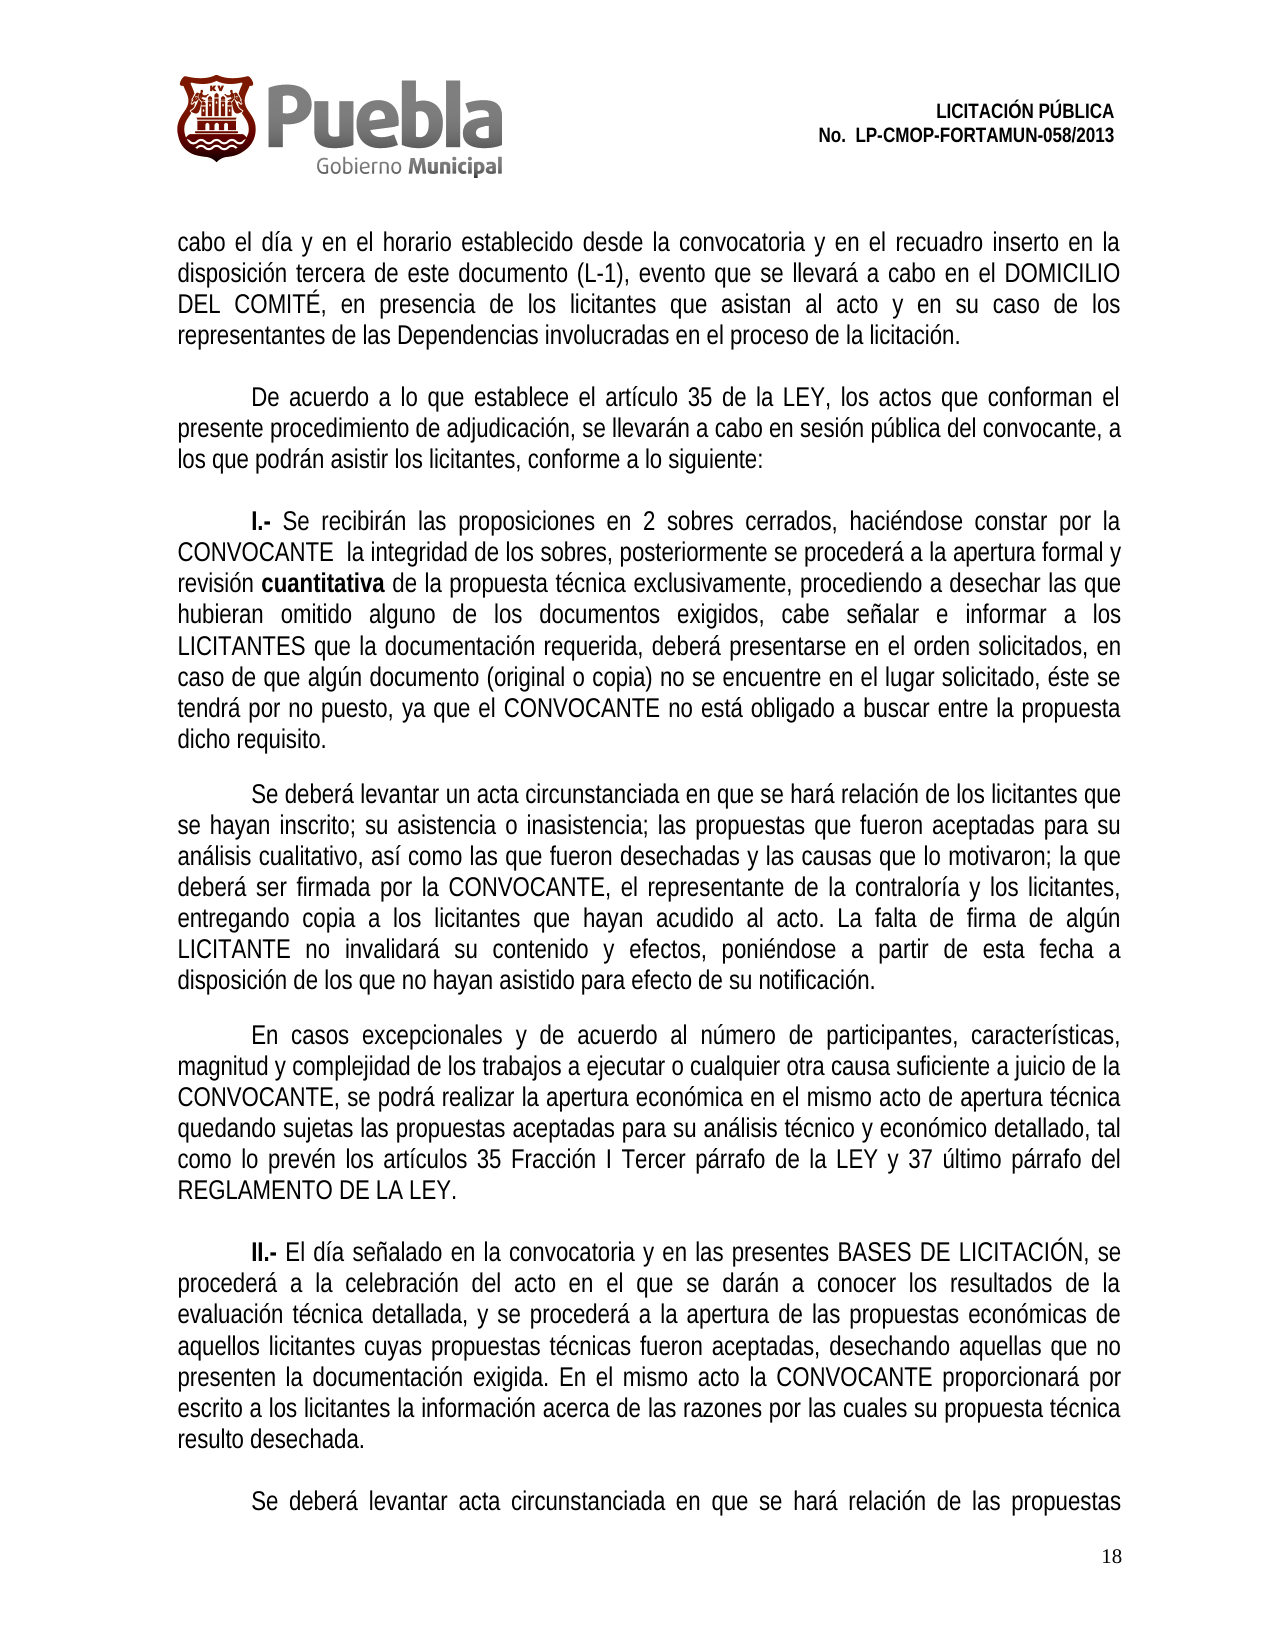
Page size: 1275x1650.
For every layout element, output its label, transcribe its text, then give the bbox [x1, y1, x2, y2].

text En casos excepcionales y de acuerdo al número de participantes, características, magnitud y complejidad de los trabajos a ejecutar o cualquier otra causa suficiente a juicio de la CONVOCANTE, se podrá realizar la apertura económica en el mismo acto de apertura técnica quedando sujetas las propuestas aceptadas para su análisis técnico y económico detallado, tal como lo prevén los artículos 35 Fracción I Tercer párrafo de la LEY y 37 último párrafo del REGLAMENTO DE LA LEY. [177, 1019, 1122, 1206]
picture [177, 75, 502, 178]
text De acuerdo a lo que establece el artículo 35 de la LEY, los actos que conforman el presente procedimiento de adjudicación, se llevarán a cabo en sesión pública del convocante, a los que podrán asistir los licitantes, conforme a lo siguiente: [177, 381, 1122, 474]
text II.- El día señalado en la convocatoria y en las presentes BASES DE LICITACIÓN, se procederá a la celebración del acto en el que se darán a conocer los resultados de la evaluación técnica detallada, y se procederá a la apertura de las propuestas económicas de aquellos licitantes cuyas propuestas técnicas fueron aceptadas, desechando aquellas que no presenten la documentación exigida. En el mismo acto la CONVOCANTE proporcionará por escrito a los licitantes la información acerca de las razones por las cuales su propuesta técnica resulto desechada. [177, 1237, 1122, 1454]
text Se deberá levantar un acta circunstanciada en que se hará relación de los licitantes que se hayan inscrito; su asistencia o inasistencia; las propuestas que fueron aceptadas para su análisis cualitativo, así como las que fueron desechadas y las causas que lo motivaron; la que deberá ser firmada por la CONVOCANTE, el representante de la contraloría y los licitantes, entregando copia a los licitantes que hayan acudido al acto. La falta de firma de algún LICITANTE no invalidará su contenido y efectos, poniéndose a partir de esta fecha a disposición de los que no hayan asistido para efecto de su notificación. [177, 778, 1122, 995]
text I.- Se recibirán las proposiciones en 2 sobres cerrados, haciéndose constar por la CONVOCANTE la integridad de los sobres, posteriormente se procederá a la apertura formal y revisión cuantitativa de la propuesta técnica exclusivamente, procediendo a desechar las que hubieran omitido alguno de los documentos exigidos, cabe señalar e informar a los LICITANTES que la documentación requerida, deberá presentarse en el orden solicitados, en caso de que algún documento (original o copia) no se encuentre en el lugar solicitado, éste se tendrá por no puesto, ya que el CONVOCANTE no está obligado a buscar entre la propuesta dicho requisito. [177, 506, 1122, 754]
